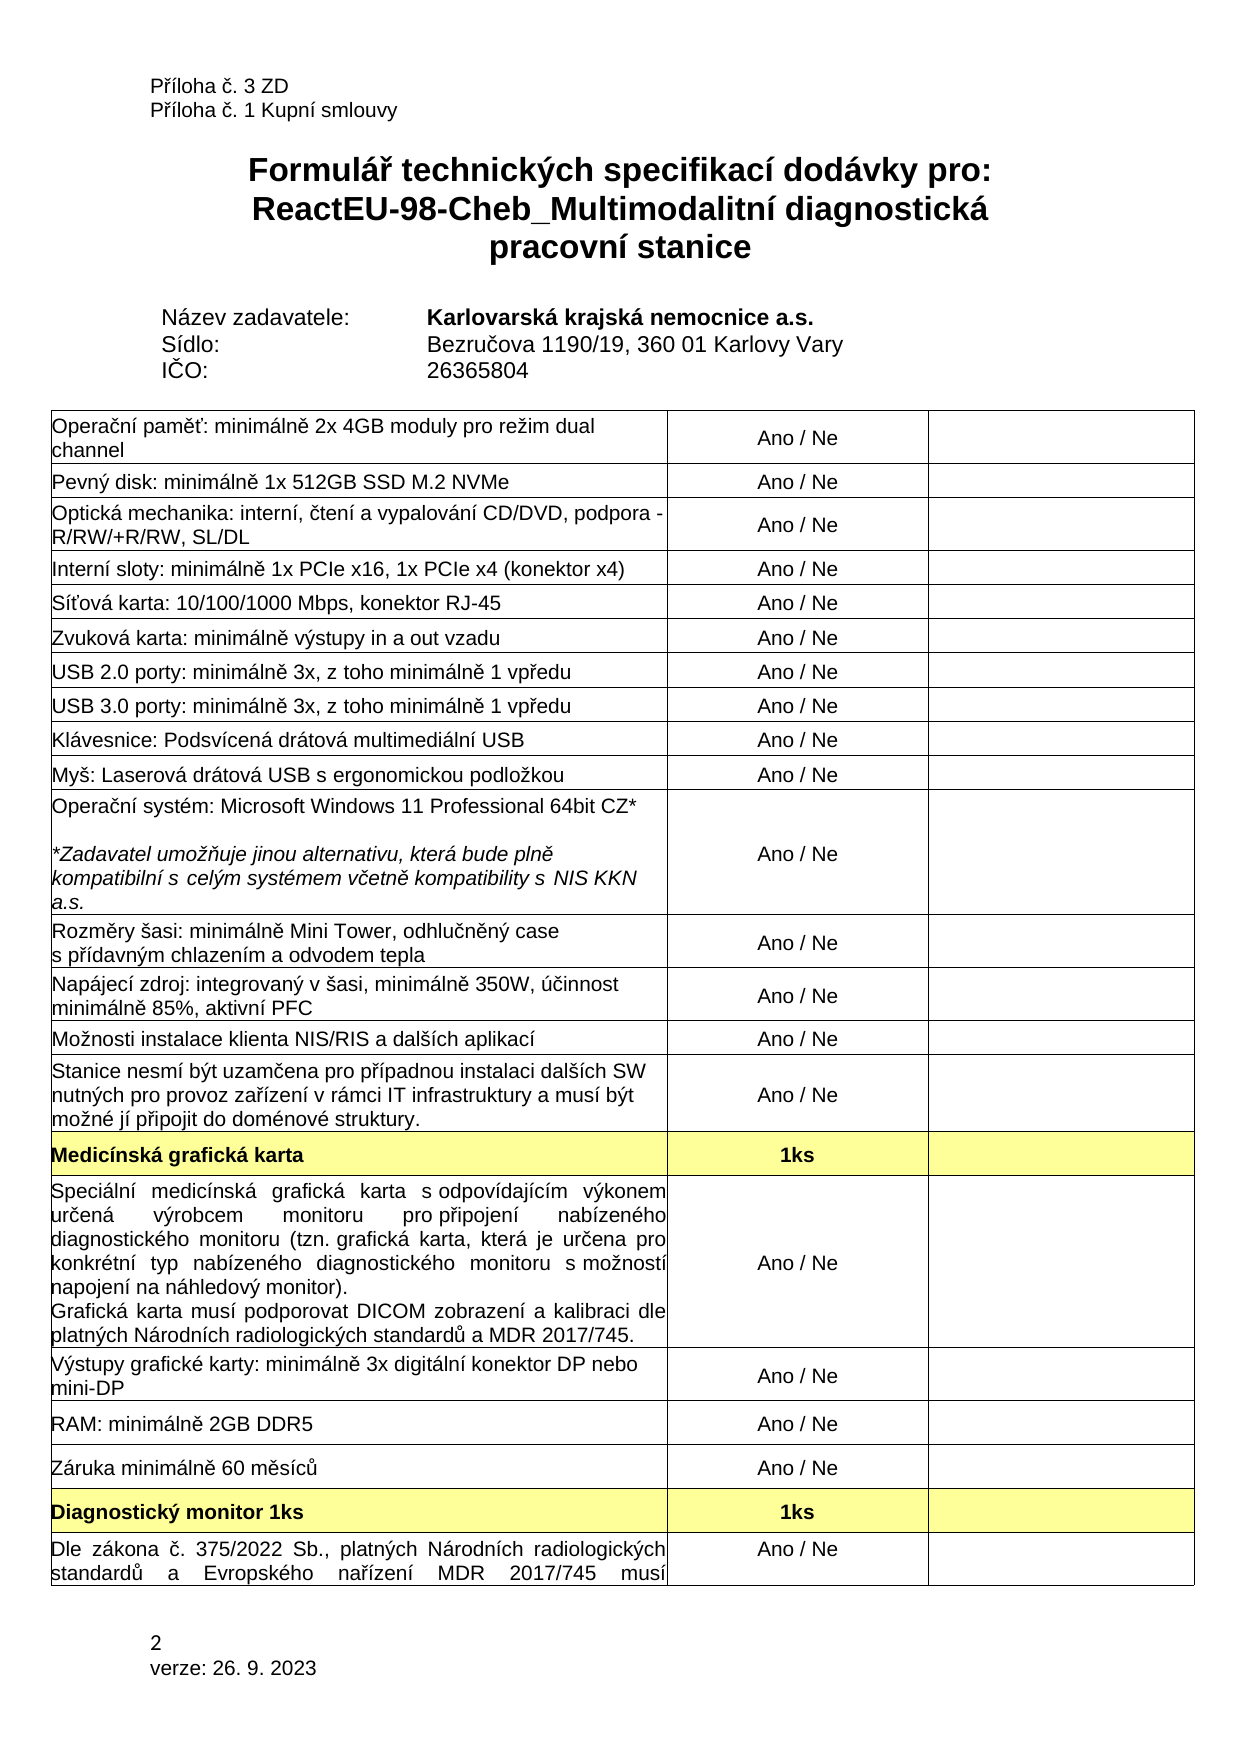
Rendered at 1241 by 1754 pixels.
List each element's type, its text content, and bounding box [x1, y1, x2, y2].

table_cell [929, 551, 1194, 584]
table_cell [929, 790, 1194, 914]
table_cell Ano / Ne [668, 968, 928, 1020]
table_cell Pevný disk: minimálně 1x 512GB SSD M.2 NVMe [52, 464, 667, 497]
table_cell [929, 756, 1194, 789]
table_cell Rozměry šasi: minimálně Mini Tower, odhlučněný case s přídavným chlazením a odvodem tepla [52, 915, 667, 967]
table_cell Výstupy grafické karty: minimálně 3x digitální konektor DP nebo mini-DP [52, 1348, 667, 1400]
table_cell 1ks [668, 1489, 928, 1532]
table_cell [929, 411, 1194, 462]
table_cell [929, 1348, 1194, 1400]
table_cell [929, 1021, 1194, 1054]
table_cell Ano / Ne [668, 464, 928, 497]
table_cell Ano / Ne [668, 1021, 928, 1054]
table_cell Klávesnice: Podsvícená drátová multimediální USB [52, 722, 667, 755]
table_cell Ano / Ne [668, 1055, 928, 1131]
table_cell Operační systém: Microsoft Windows 11 Professional 64bit CZ* *Zadavatel umožňuje jinou alternativu, která bude plně kompatibilní s celým systémem včetně kompatibility s NIS KKN a.s. [52, 790, 667, 914]
table_cell Ano / Ne [668, 619, 928, 652]
table_cell [929, 1445, 1194, 1488]
table_cell Optická mechanika: interní, čtení a vypalování CD/DVD, podpora -R/RW/+R/RW, SL/DL [52, 498, 667, 549]
table_cell USB 2.0 porty: minimálně 3x, z toho minimálně 1 vpředu [52, 653, 667, 687]
table_cell Ano / Ne [668, 498, 928, 549]
table_cell [929, 1533, 1194, 1585]
table_cell USB 3.0 porty: minimálně 3x, z toho minimálně 1 vpředu [52, 688, 667, 721]
table_cell [929, 688, 1194, 721]
table_cell Možnosti instalace klienta NIS/RIS a dalších aplikací [52, 1021, 667, 1054]
table_cell Síťová karta: 10/100/1000 Mbps, konektor RJ-45 [52, 585, 667, 618]
table_cell [929, 915, 1194, 967]
table_cell [929, 619, 1194, 652]
table_cell Myš: Laserová drátová USB s ergonomickou podložkou [52, 756, 667, 789]
table_cell Záruka minimálně 60 měsíců [52, 1445, 667, 1488]
table_cell Ano / Ne [668, 551, 928, 584]
table_cell Interní sloty: minimálně 1x PCIe x16, 1x PCIe x4 (konektor x4) [52, 551, 667, 584]
table_cell [929, 1489, 1194, 1532]
table_cell Ano / Ne [668, 722, 928, 755]
table_cell Stanice nesmí být uzamčena pro případnou instalaci dalších SW nutných pro provoz zařízení v rámci IT infrastruktury a musí být možné jí připojit do doménové struktury. [52, 1055, 667, 1131]
table_cell Ano / Ne [668, 1401, 928, 1444]
table_cell [929, 653, 1194, 687]
table_cell Ano / Ne [668, 1348, 928, 1400]
table_cell [929, 722, 1194, 755]
table_cell [929, 498, 1194, 549]
table_cell [929, 464, 1194, 497]
table_cell Ano / Ne [668, 653, 928, 687]
table_cell [929, 585, 1194, 618]
table_cell Ano / Ne [668, 411, 928, 462]
table_cell Ano / Ne [668, 756, 928, 789]
table_cell [929, 1176, 1194, 1347]
table_cell Ano / Ne [668, 688, 928, 721]
table_cell [929, 968, 1194, 1020]
table_cell Ano / Ne [668, 1445, 928, 1488]
table_cell Speciální medicínská grafická karta s odpovídajícím výkonem určená výrobcem monitoru pro připojení nabízeného diagnostického monitoru (tzn. grafická karta, která je určena pro konkrétní typ nabízeného diagnostického monitoru s možností napojení na náhledový monitor). Grafická karta musí podporovat DICOM zobrazení a kalibraci dle platných Národních radiologických standardů a MDR 2017/745. [52, 1176, 667, 1347]
table_cell [929, 1132, 1194, 1175]
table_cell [52, 1533, 667, 1585]
table_cell Ano / Ne [668, 1533, 928, 1585]
table_cell Ano / Ne [668, 790, 928, 914]
table_cell [929, 1055, 1194, 1131]
table_cell Zvuková karta: minimálně výstupy in a out vzadu [52, 619, 667, 652]
table_cell Napájecí zdroj: integrovaný v šasi, minimálně 350W, účinnost minimálně 85%, aktivní PFC [52, 968, 667, 1020]
table_cell Medicínská grafická karta [52, 1132, 667, 1175]
table_cell RAM: minimálně 2GB DDR5 [52, 1401, 667, 1444]
table_cell Diagnostický monitor 1ks [52, 1489, 667, 1532]
table_cell Ano / Ne [668, 915, 928, 967]
table_cell Ano / Ne [668, 585, 928, 618]
table_cell Ano / Ne [668, 1176, 928, 1347]
table_cell [929, 1401, 1194, 1444]
table_cell Operační paměť: minimálně 2x 4GB moduly pro režim dual channel [52, 411, 667, 462]
table_cell 1ks [668, 1132, 928, 1175]
